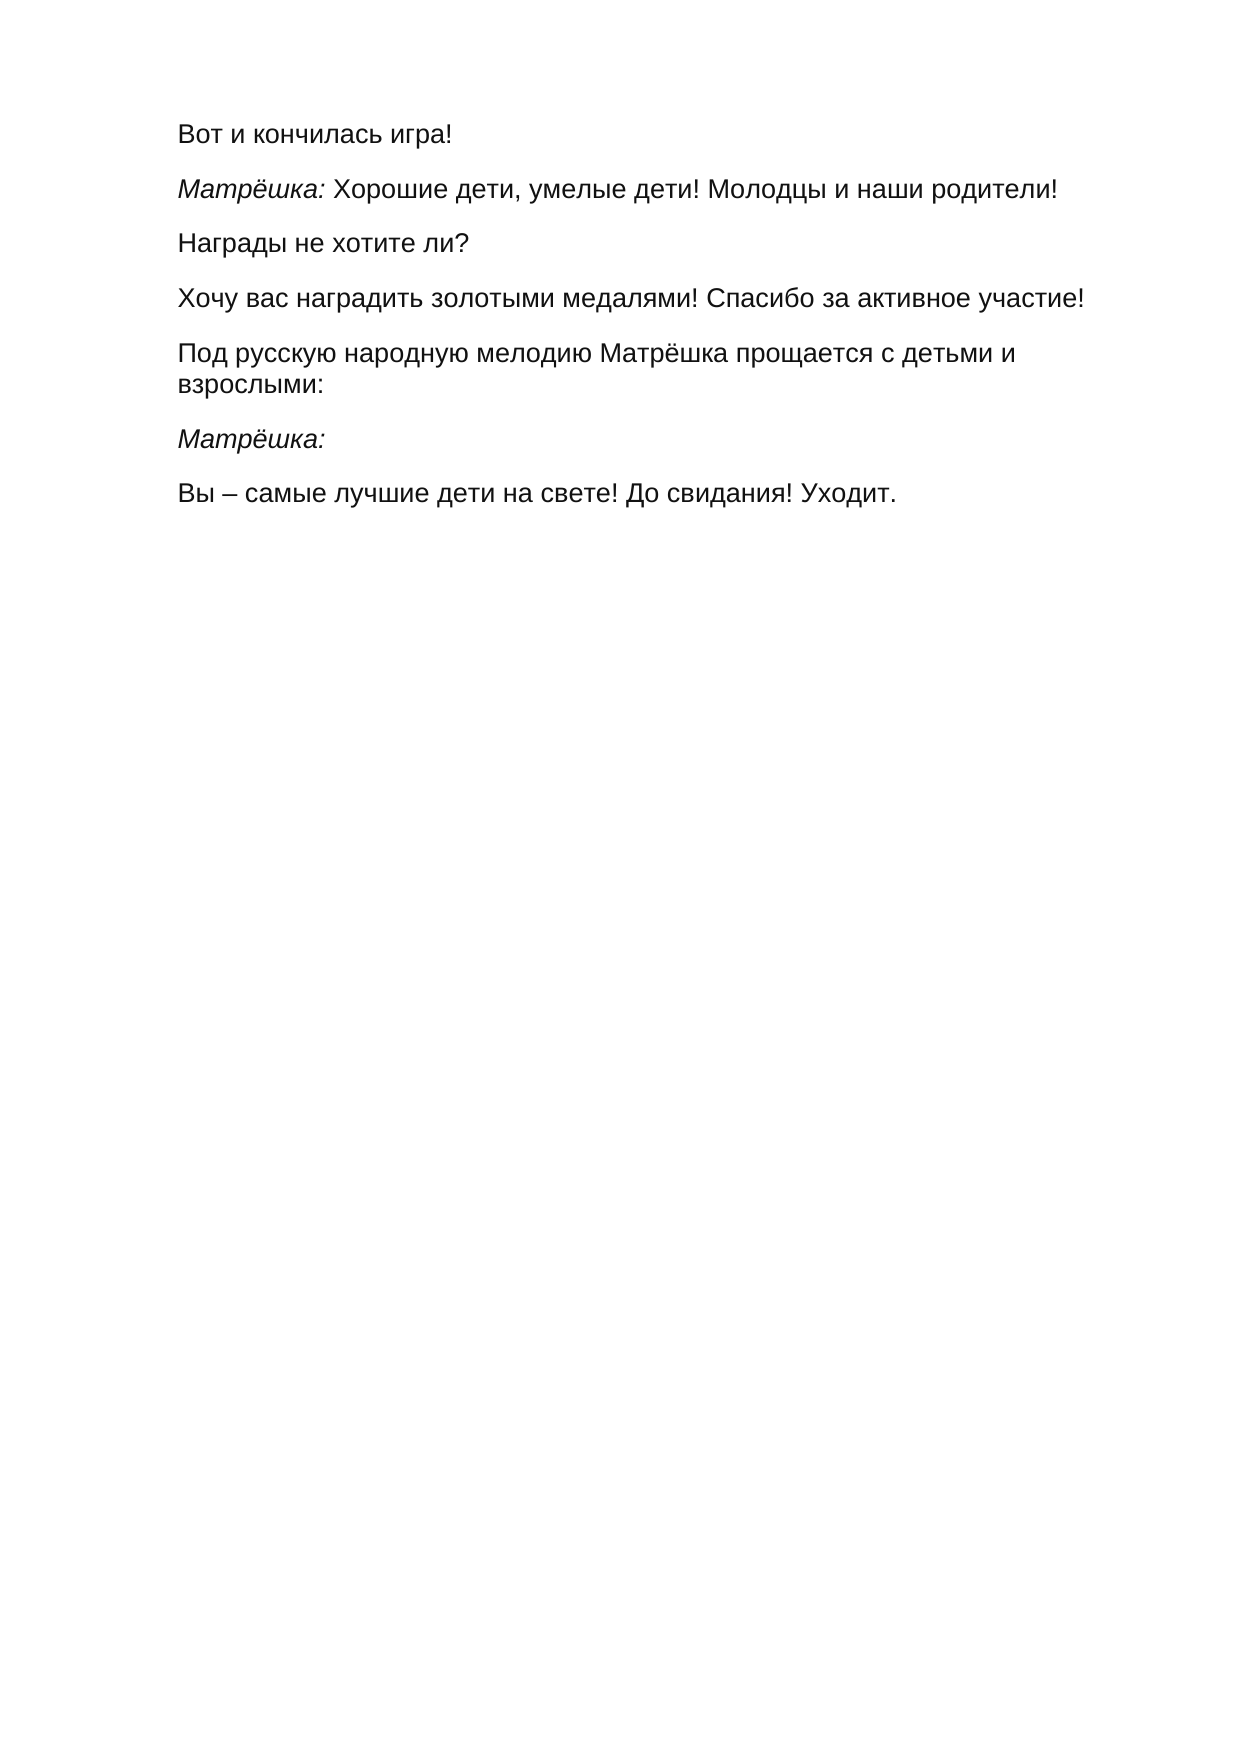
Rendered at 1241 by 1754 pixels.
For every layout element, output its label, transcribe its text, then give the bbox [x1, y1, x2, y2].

text Хочу вас наградить золотыми медалями! Спасибо за активное участие! [177, 282, 1152, 313]
text Вы – самые лучшие дети на свете! До свидания! Уходит. [177, 477, 1152, 509]
text Вот и кончилась игра! [177, 118, 1152, 149]
text Под русскую народную мелодию Матрёшка прощается с детьми и взрослыми: [177, 337, 1152, 399]
text Матрёшка: Хорошие дети, умелые дети! Молодцы и наши родители! [177, 173, 1152, 204]
text Награды не хотите ли? [177, 227, 1152, 259]
text Матрёшка: [177, 423, 1152, 454]
